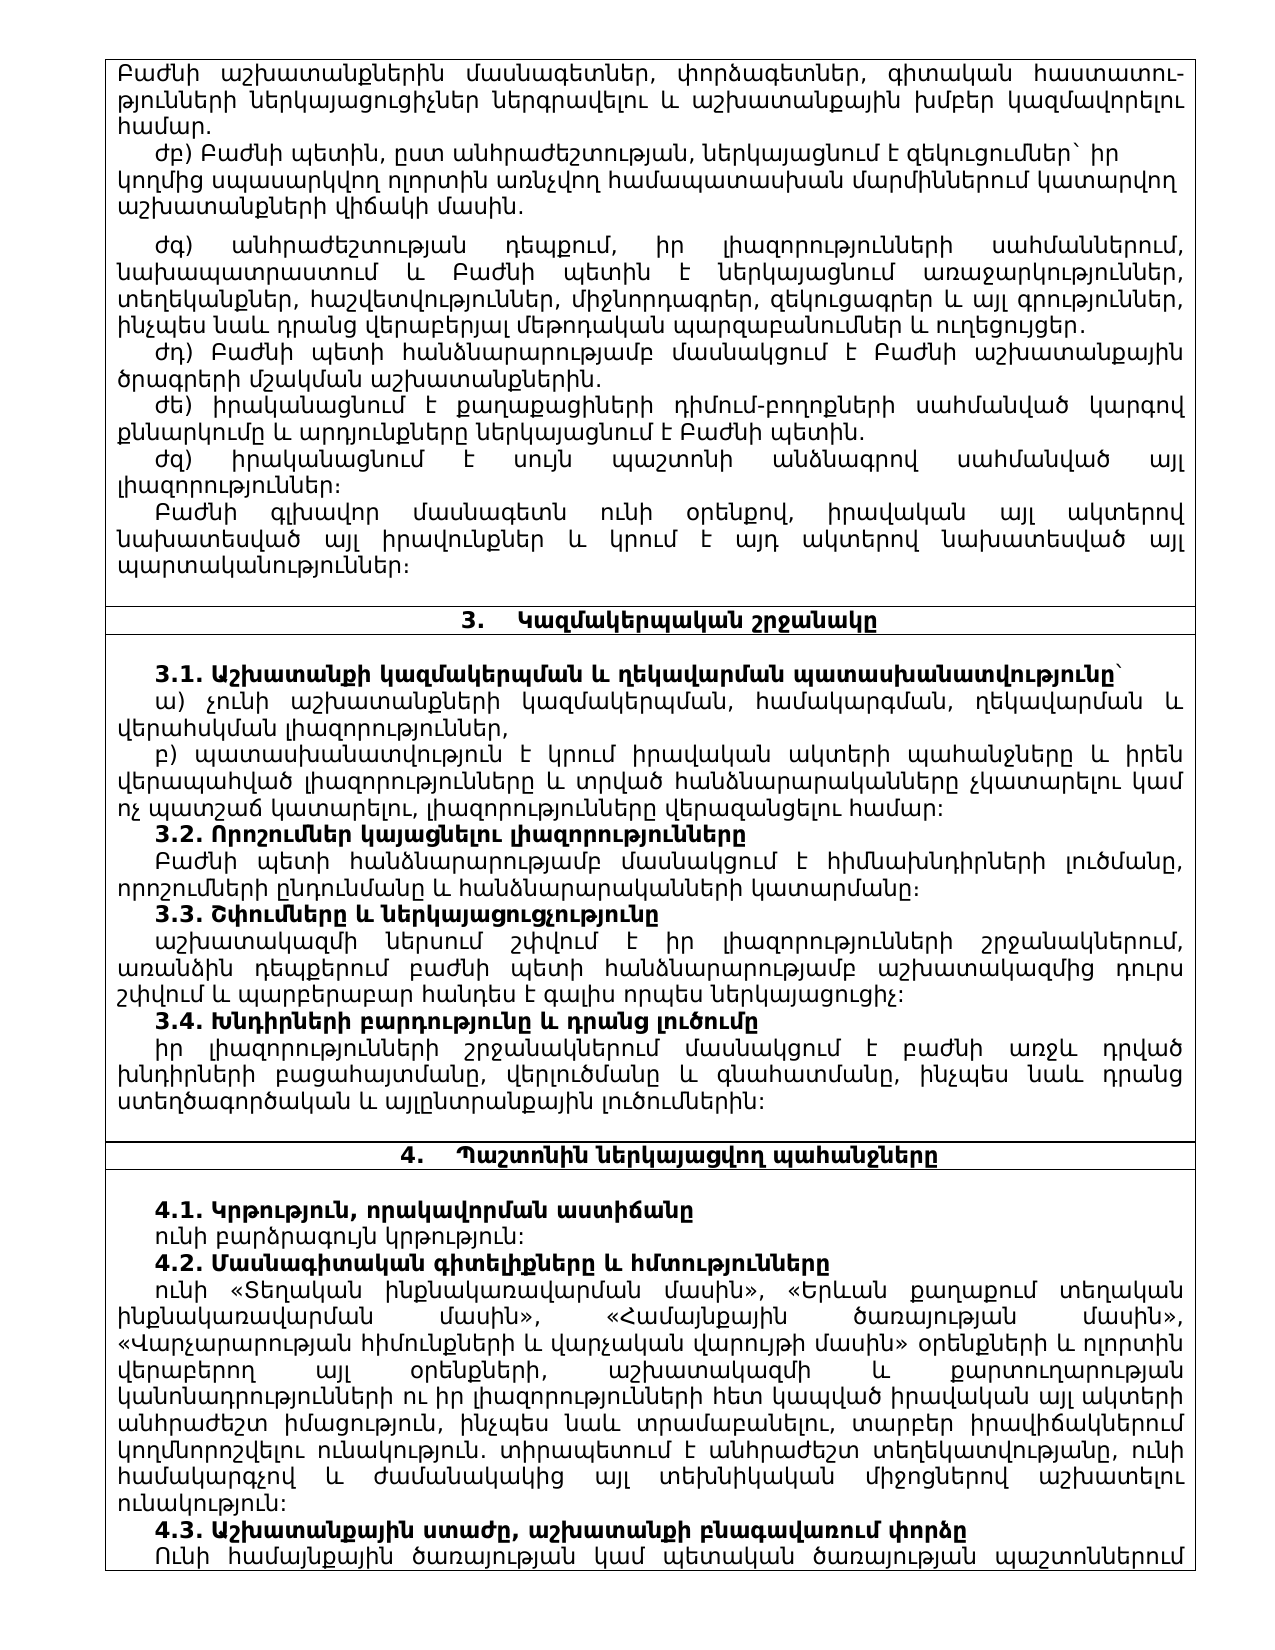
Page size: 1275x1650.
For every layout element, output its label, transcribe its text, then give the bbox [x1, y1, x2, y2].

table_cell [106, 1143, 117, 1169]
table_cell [106, 1170, 1195, 1570]
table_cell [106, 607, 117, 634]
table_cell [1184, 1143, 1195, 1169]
table_cell Աշխատանքի կազմակերպման և ղեկավարման պատասխանատվությունը՝ ա) չունի աշխատանքների կազմակերպման, համակարգման, ղեկավարման և վերահսկման լիազորություններ, բ) պատասխանատվություն է կրում իրավական ակտերի պահանջները և իրեն վերապահված լիազորությունները և տրված հանձնարարականները չկատարելու կամ ոչ պատշաճ կատարելու, լիազորությունները վերազանցելու համար: Որոշումներ կայացնելու լիազորությունները Բաժնի պետի հանձնարարությամբ մասնակցում է հիմնախնդիրների լուծմանը, որոշումների ընդունմանը և հանձնարարականների կատարմանը։ Շփումները և ներկայացուցչությունը աշխատակազմի ներսում շփվում է իր լիազորությունների շրջանակներում, առանձին դեպքերում բաժնի պետի հանձնարարությամբ աշխատակազմից դուրս շփվում և պարբերաբար հանդես է գալիս որպես ներկայացուցիչ: Խնդիրների բարդությունը և դրանց լուծումը իր լիազորությունների շրջանակներում մասնակցում է բաժնի առջև դրված խնդիրների բացահայտմանը, վերլուծմանը և գնահատմանը, ինչպես նաև դրանց ստեղծագործական և այլընտրանքային լուծումներին: [106, 635, 1195, 1141]
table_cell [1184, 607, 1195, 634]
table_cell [106, 60, 1195, 606]
